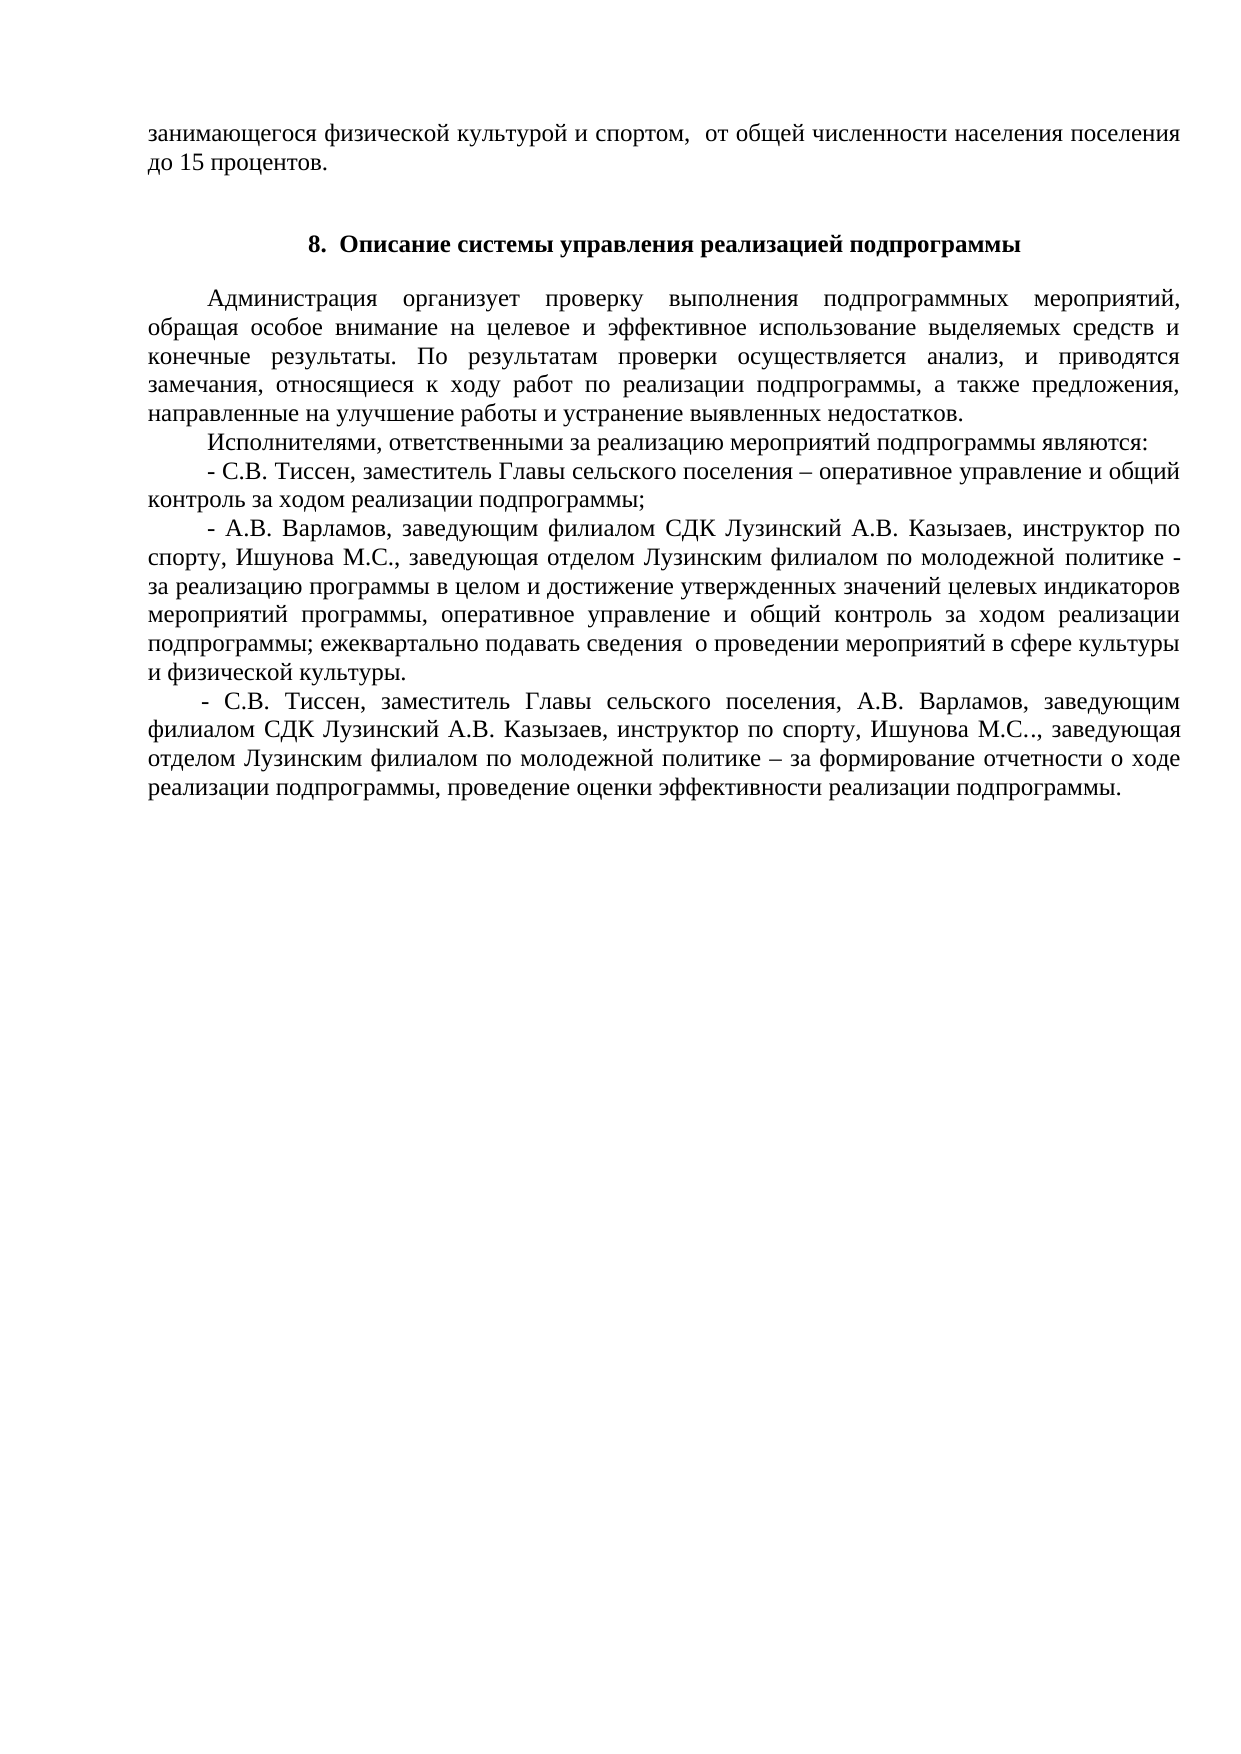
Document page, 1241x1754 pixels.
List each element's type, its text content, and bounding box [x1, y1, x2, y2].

text Администрация организует проверку выполнения подпрограммных мероприятий, обращая особое внимание на целевое и эффективное использование выделяемых средств и конечные результаты. По результатам проверки осуществляется анализ, и приводятся замечания, относящиеся к ходу работ по реализации подпрограммы, а также предложения, направленные на улучшение работы и устранение выявленных недостатков. [148, 283, 1181, 427]
text Исполнителями, ответственными за реализацию мероприятий подпрограммы являются: [148, 427, 1181, 456]
text занимающегося физической культурой и спортом, от общей численности населения поселения до 15 процентов. [148, 118, 1181, 176]
text - А.В. Варламов, заведующим филиалом СДК Лузинский А.В. Казызаев, инструктор по спорту, Ишунова М.С., заведующая отделом Лузинским филиалом по молодежной политике - за реализацию программы в целом и достижение утвержденных значений целевых индикаторов мероприятий программы, оперативное управление и общий контроль за ходом реализации подпрограммы; ежеквартально подавать сведения о проведении мероприятий в сфере культуры и физической культуры. [148, 513, 1181, 686]
text - С.В. Тиссен, заместитель Главы сельского поселения, А.В. Варламов, заведующим филиалом СДК Лузинский А.В. Казызаев, инструктор по спорту, Ишунова М.С.., заведующая отделом Лузинским филиалом по молодежной политике – за формирование отчетности о ходе реализации подпрограммы, проведение оценки эффективности реализации подпрограммы. [148, 686, 1181, 801]
text 8. Описание системы управления реализацией подпрограммы [148, 229, 1181, 258]
text - С.В. Тиссен, заместитель Главы сельского поселения – оперативное управление и общий контроль за ходом реализации подпрограммы; [148, 456, 1181, 513]
